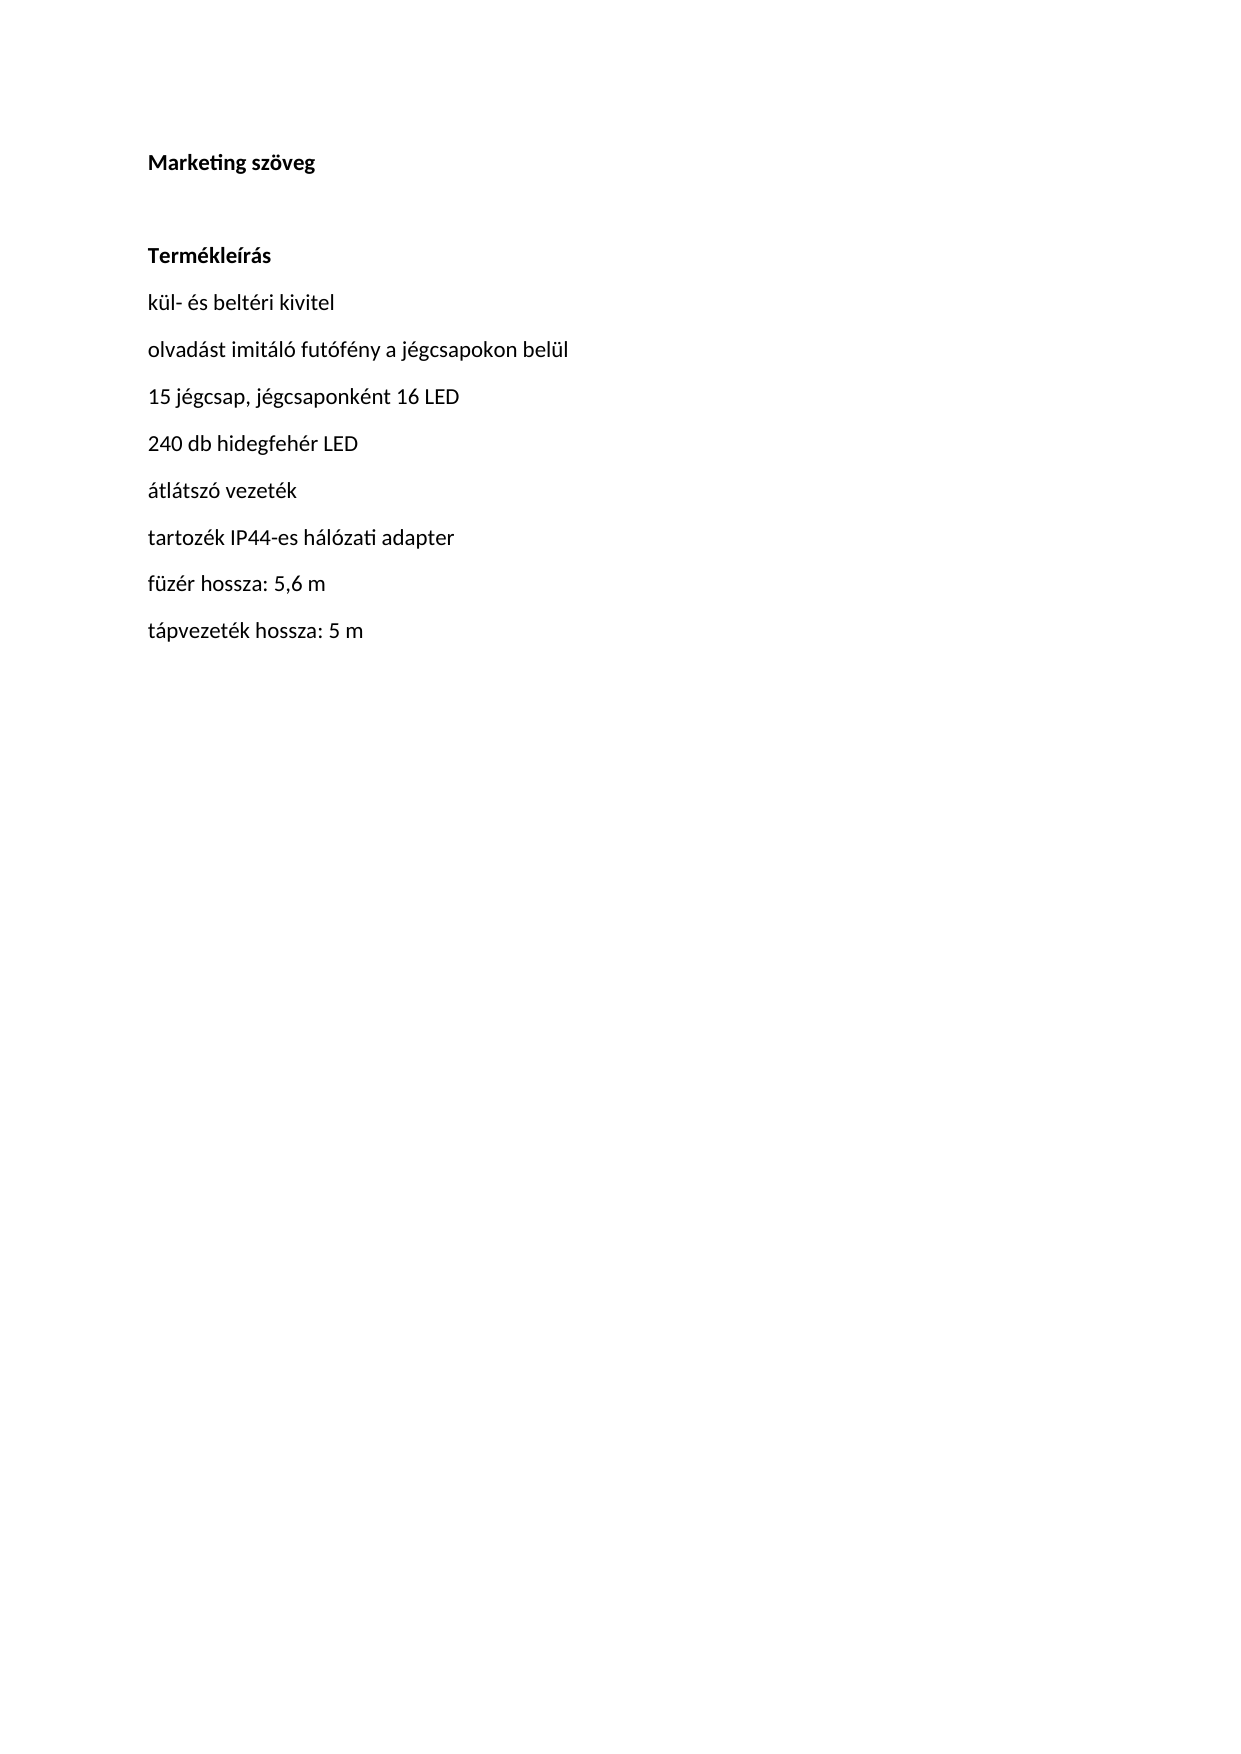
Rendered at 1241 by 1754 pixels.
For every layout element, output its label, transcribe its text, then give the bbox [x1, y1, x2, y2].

text Marketing szöveg [148, 148, 1093, 176]
text kül- és beltéri kivitel [148, 288, 1093, 316]
text tápvezeték hossza: 5 m [148, 616, 1093, 644]
text tartozék IP44-es hálózati adapter [148, 523, 1093, 551]
text 15 jégcsap, jégcsaponként 16 LED [148, 382, 1093, 410]
text 240 db hidegfehér LED [148, 429, 1093, 457]
text átlátszó vezeték [148, 476, 1093, 504]
text füzér hossza: 5,6 m [148, 569, 1093, 597]
text olvadást imitáló futófény a jégcsapokon belül [148, 335, 1093, 363]
text Termékleírás [148, 241, 1093, 269]
